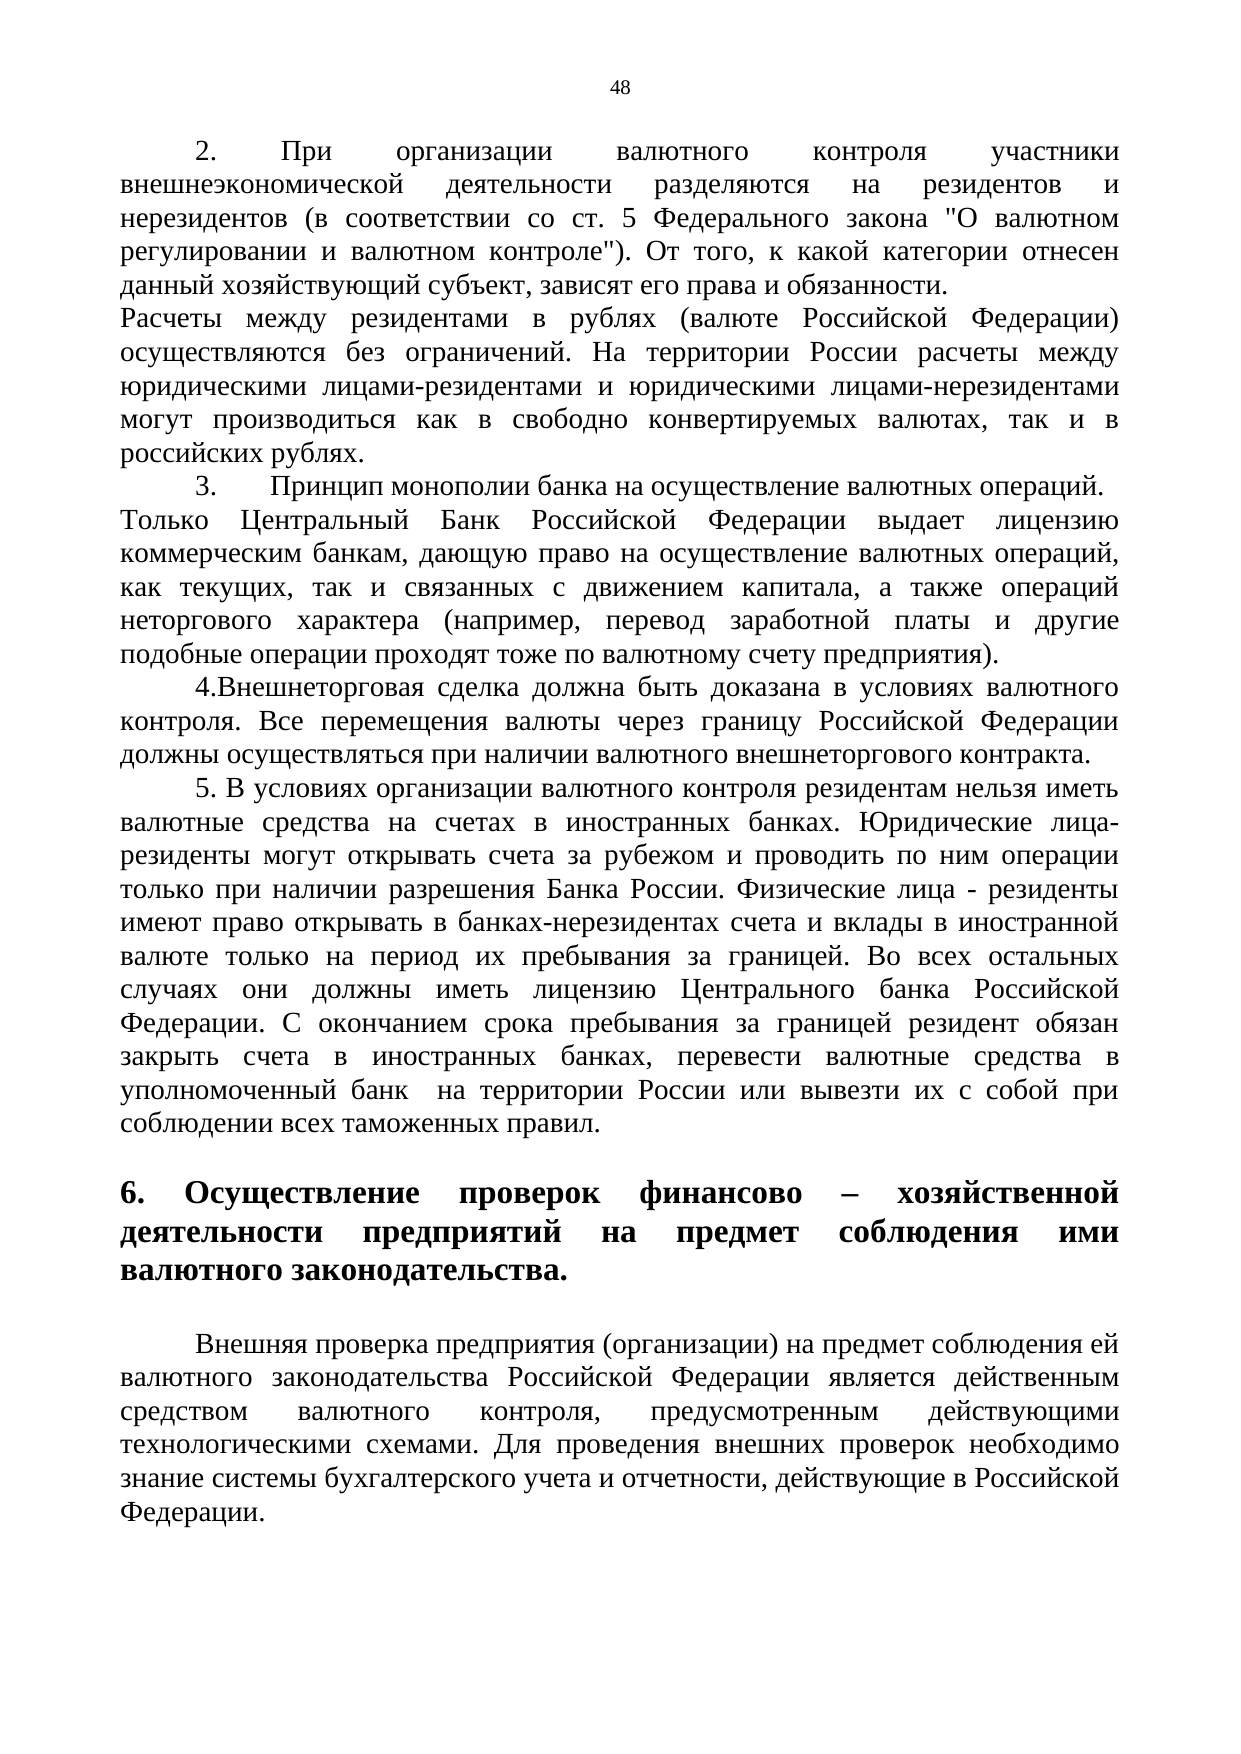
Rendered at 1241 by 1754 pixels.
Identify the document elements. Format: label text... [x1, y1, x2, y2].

text Только Центральный Банк Российской Федерации выдает лицензию коммерческим банкам, дающую право на осуществление валютных операций, как текущих, так и связанных с движением капитала, а также операций неторгового характера (например, перевод заработной платы и другие подобные операции проходят тоже по валютному счету предприятия). [120, 502, 1120, 669]
text 5. В условиях организации валютного контроля резидентам нельзя иметь валютные средства на счетах в иностранных банках. Юридические лица-резиденты могут открывать счета за рубежом и проводить по ним операции только при наличии разрешения Банка России. Физические лица - резиденты имеют право открывать в банках-нерезидентах счета и вклады в иностранной валюте только на период их пребывания за границей. Во всех остальных случаях они должны иметь лицензию Центрального банка Российской Федерации. С окончанием срока пребывания за границей резидент обязан закрыть счета в иностранных банках, перевести валютные средства в уполномоченный банк на территории России или вывезти их с собой при соблюдении всех таможенных правил. [120, 770, 1120, 1139]
text 4.Внешнеторговая сделка должна быть доказана в условиях валютного контроля. Все перемещения валюты через границу Российской Федерации должны осуществляться при наличии валютного внешнеторгового контракта. [120, 669, 1120, 770]
text Расчеты между резидентами в рублях (валюте Российской Федерации) осуществляются без ограничений. На территории России расчеты между юридическими лицами-резидентами и юридическими лицами-нерезидентами могут производиться как в свободно конвертируемых валютах, так и в российских рублях. [120, 301, 1120, 468]
text Внешняя проверка предприятия (организации) на предмет соблюдения ей валютного законодательства Российской Федерации является действенным средством валютного контроля, предусмотренным действующими технологическими схемами. Для проведения внешних проверок необходимо знание системы бухгалтерского учета и отчетности, действующие в Российской Федерации. [120, 1326, 1120, 1527]
text 2. При организации валютного контроля участники внешнеэкономической деятельности разделяются на резидентов и нерезидентов (в соответствии со ст. 5 Федерального закона "О валютном регулировании и валютном контроле"). От того, к какой категории отнесен данный хозяйствующий субъект, зависят его права и обязанности. [120, 133, 1120, 301]
text 6. Осуществление проверок финансово – хозяйственной деятельности предприятий на предмет соблюдения ими валютного законодательства. [120, 1173, 1120, 1288]
text 3. Принцип монополии банка на осуществление валютных операций. [120, 468, 1120, 502]
